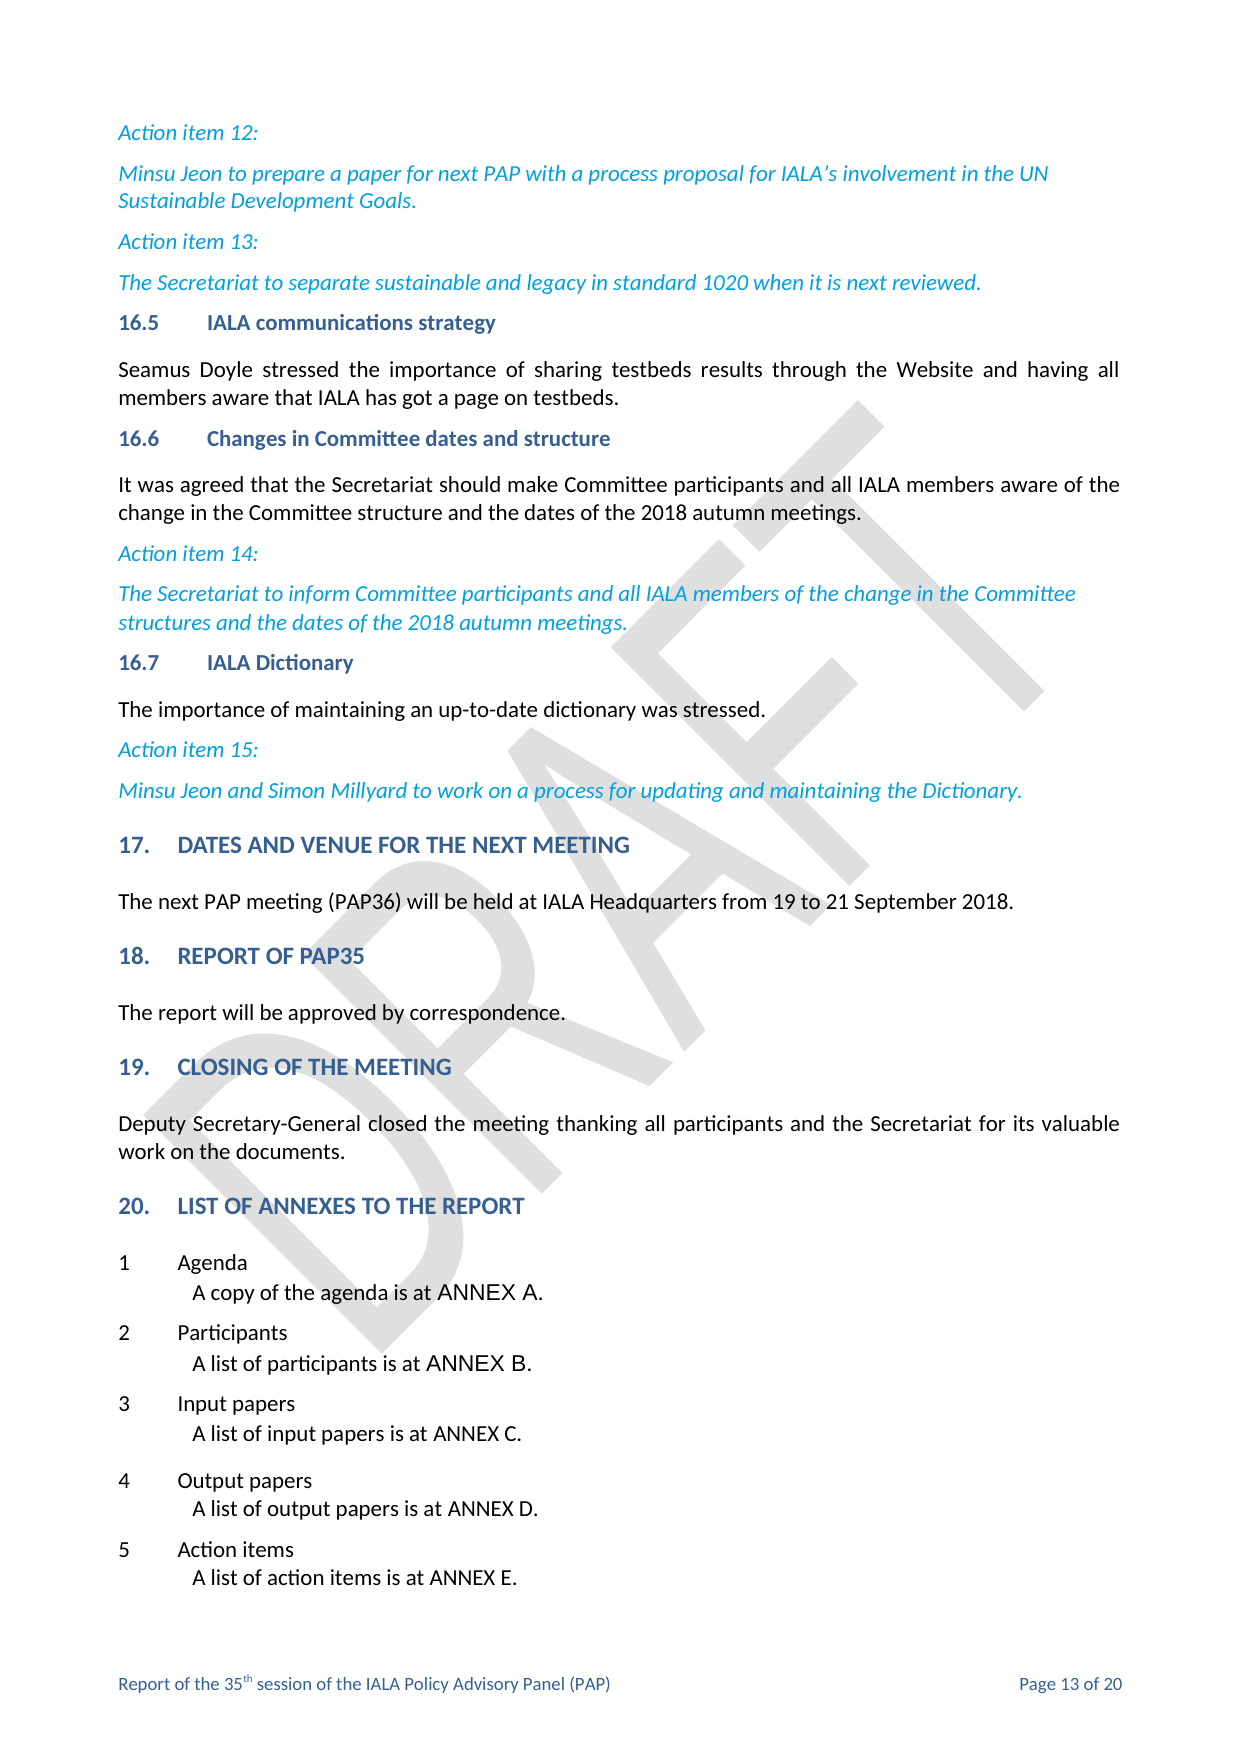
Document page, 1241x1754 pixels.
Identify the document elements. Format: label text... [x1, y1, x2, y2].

subtitle Closing of the meeting [118, 1051, 1122, 1081]
text Minsu Jeon to prepare a paper for next PAP with a process proposal for IALA’s involvement in the UN Sustainable Development Goals. [118, 159, 1122, 215]
subtitle Dates and venue for the next meeting [118, 829, 1122, 859]
text The Secretariat to separate sustainable and legacy in standard 1020 when it is next reviewed. [118, 268, 1122, 296]
text Action item 12: [118, 118, 1122, 146]
list A list of input papers is at Annex C. [118, 1419, 1122, 1447]
text The Secretariat to inform Committee participants and all IALA members of the change in the Committee structures and the dates of the 2018 autumn meetings. [118, 579, 1122, 636]
list Agenda [118, 1248, 1122, 1276]
text Seamus Doyle stressed the importance of sharing testbeds results through the Website and having all members aware that IALA has got a page on testbeds. [118, 355, 1122, 411]
subtitle Report of PAP35 [118, 940, 1122, 971]
text Action item 13: [118, 227, 1122, 255]
list Input papers [118, 1389, 1122, 1417]
list Output papers [118, 1466, 1122, 1494]
text The next PAP meeting (PAP36) will be held at IALA Headquarters from 19 to 21 September 2018. [118, 887, 1122, 915]
list Action items [118, 1535, 1122, 1563]
text The importance of maintaining an up-to-date dictionary was stressed. [118, 695, 1122, 723]
subtitle List of Annexes to the report [118, 1190, 1122, 1220]
list A list of action items is at ANNEX E. [192, 1563, 1122, 1591]
text Minsu Jeon and Simon Millyard to work on a process for updating and maintaining the Dictionary. [118, 776, 1122, 804]
subtitle IALA communications strategy [118, 308, 1122, 336]
text The report will be approved by correspondence. [118, 998, 1122, 1026]
text Action item 14: [118, 539, 1122, 567]
list A list of output papers is at Annex D. [118, 1494, 1122, 1522]
list A list of participants is at ANNEX B. [192, 1349, 1122, 1377]
subtitle IALA Dictionary [118, 648, 1122, 676]
list Participants [118, 1318, 1122, 1347]
text Action item 15: [118, 736, 1122, 763]
text It was agreed that the Secretariat should make Committee participants and all IALA members aware of the change in the Committee structure and the dates of the 2018 autumn meetings. [118, 471, 1122, 527]
text Deputy Secretary-General closed the meeting thanking all participants and the Secretariat for its valuable work on the documents. [118, 1109, 1122, 1165]
subtitle Changes in Committee dates and structure [118, 424, 1122, 452]
list A copy of the agenda is at ANNEX A. [192, 1278, 1122, 1306]
